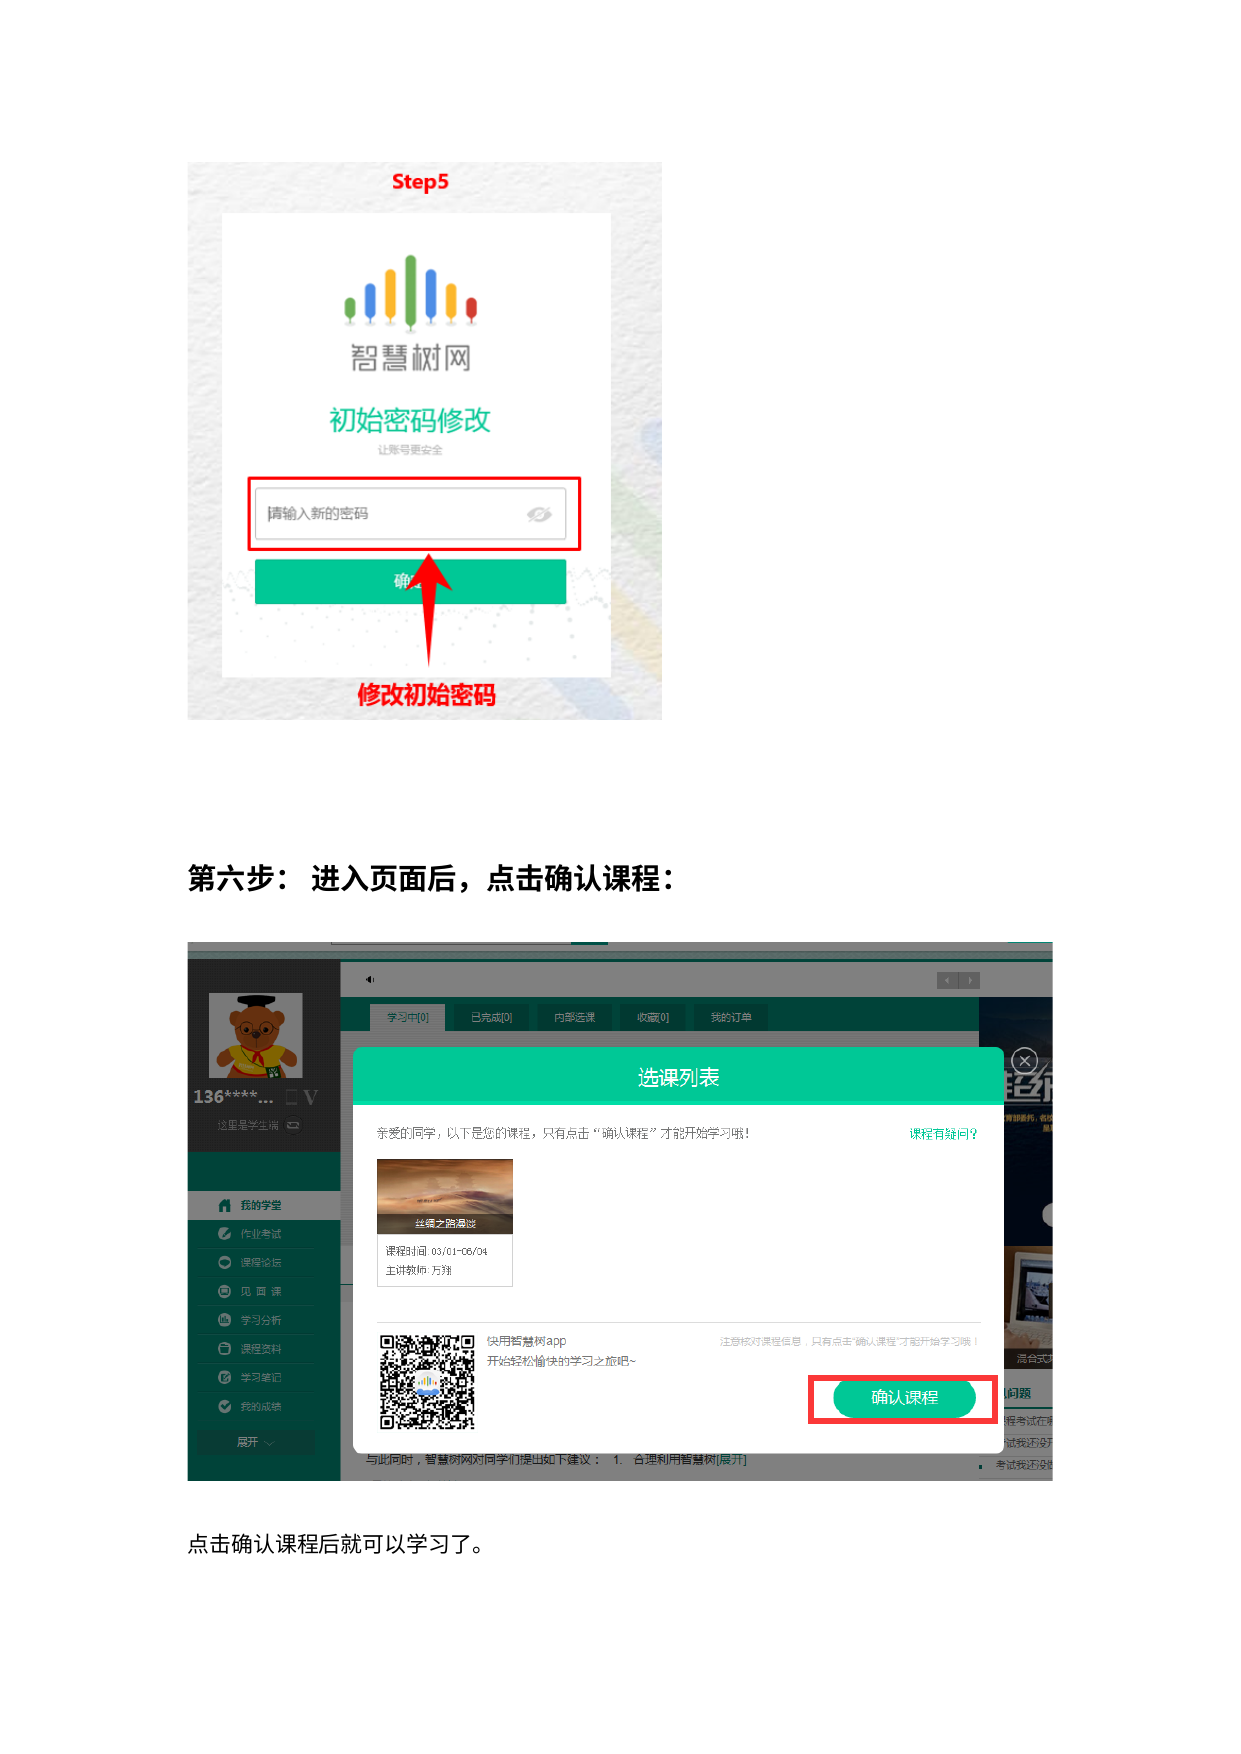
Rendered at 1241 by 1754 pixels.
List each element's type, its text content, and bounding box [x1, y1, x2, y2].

picture [187, 162, 662, 720]
text 点击确认课程后就可以学习了。 [187, 1527, 1053, 1559]
text 第六步： 进入页面后，点击确认课程： [187, 844, 1053, 909]
picture [187, 942, 1053, 1481]
